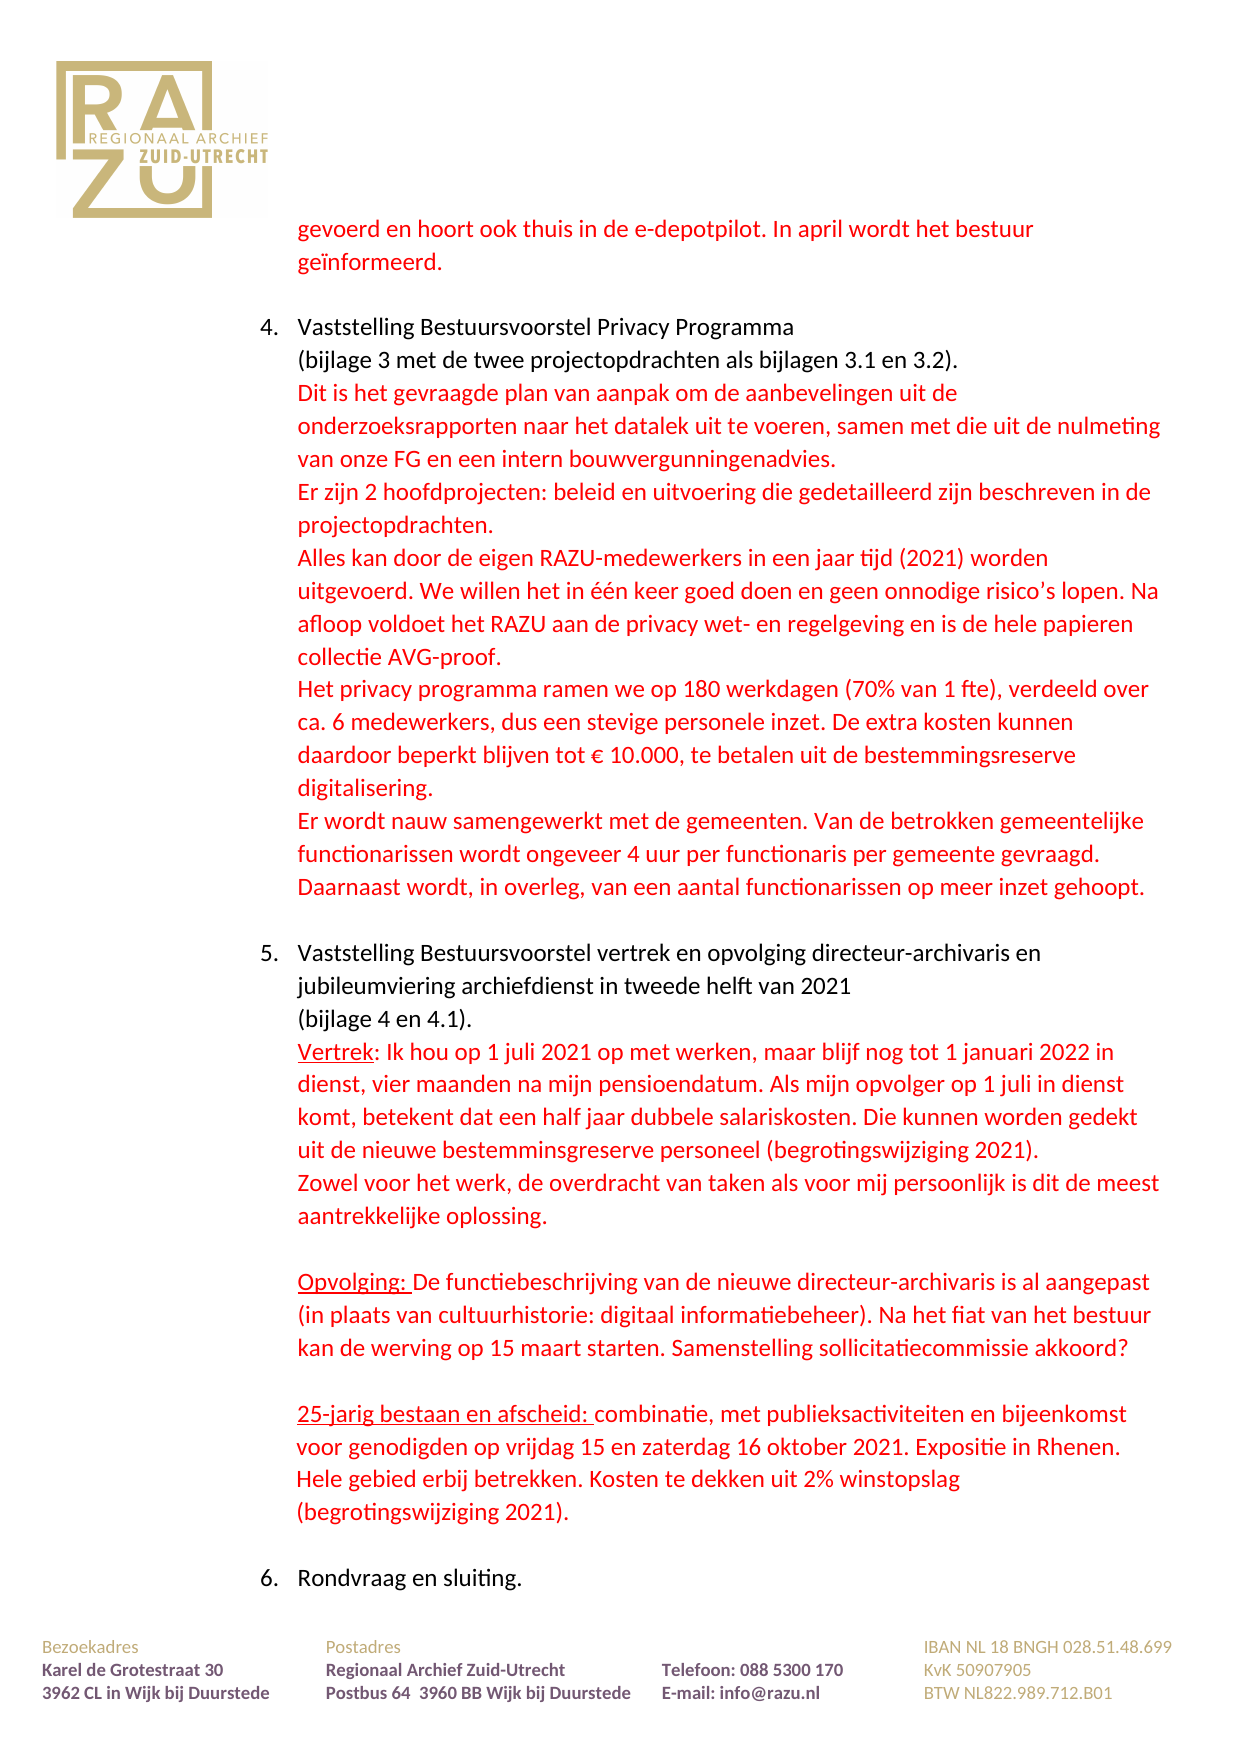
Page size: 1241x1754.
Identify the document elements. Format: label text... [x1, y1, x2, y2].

picture [56, 61, 268, 218]
list Alles kan door de eigen RAZU-medewerkers in een jaar tijd (2021) worden uitgevoerd. We willen het in één keer goed doen en geen onnodige risico’s lopen. Na afloop voldoet het RAZU aan de privacy wet- en regelgeving en is de hele papieren collectie AVG-proof. [297, 542, 1167, 671]
list Vaststelling Bestuursvoorstel vertrek en opvolging directeur-archivaris en jubileumviering archiefdienst in tweede helft van 2021 [260, 937, 1167, 1000]
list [297, 213, 1167, 276]
list Opvolging: De functiebeschrijving van de nieuwe directeur-archivaris is al aangepast (in plaats van cultuurhistorie: digitaal informatiebeheer). Na het fiat van het bestuur kan de werving op 15 maart starten. Samenstelling sollicitatiecommissie akkoord? [297, 1266, 1167, 1362]
list Er wordt nauw samengewerkt met de gemeenten. Van de betrokken gemeentelijke functionarissen wordt ongeveer 4 uur per functionaris per gemeente gevraagd. Daarnaast wordt, in overleg, van een aantal functionarissen op meer inzet gehoopt. [297, 805, 1167, 902]
list Er zijn 2 hoofdprojecten: beleid en uitvoering die gedetailleerd zijn beschreven in de projectopdrachten. [297, 476, 1167, 539]
list Dit is het gevraagde plan van aanpak om de aanbevelingen uit de onderzoeksrapporten naar het datalek uit te voeren, samen met die uit de nulmeting van onze FG en een intern bouwvergunningenadvies. [297, 377, 1167, 474]
list Rondvraag en sluiting. [260, 1562, 1167, 1593]
list (bijlage 4 en 4.1). [297, 1003, 1167, 1033]
list (bijlage 3 met de twee projectopdrachten als bijlagen 3.1 en 3.2). [297, 344, 1167, 375]
list Vaststelling Bestuursvoorstel Privacy Programma [260, 312, 1167, 342]
list Vertrek: Ik hou op 1 juli 2021 op met werken, maar blijf nog tot 1 januari 2022 in dienst, vier maanden na mijn pensioendatum. Als mijn opvolger op 1 juli in dienst komt, betekent dat een half jaar dubbele salariskosten. Die kunnen worden gedekt uit de nieuwe bestemminsgreserve personeel (begrotingswijziging 2021). [297, 1036, 1167, 1165]
list Het privacy programma ramen we op 180 werkdagen (70% van 1 fte), verdeeld over ca. 6 medewerkers, dus een stevige personele inzet. De extra kosten kunnen daardoor beperkt blijven tot € 10.000, te betalen uit de bestemmingsreserve digitalisering. [297, 674, 1167, 803]
list 25-jarig bestaan en afscheid: combinatie, met publieksactiviteiten en bijeenkomst voor genodigden op vrijdag 15 en zaterdag 16 oktober 2021. Expositie in Rhenen. Hele gebied erbij betrekken. Kosten te dekken uit 2% winstopslag (begrotingswijziging 2021). [296, 1398, 1167, 1527]
list Zowel voor het werk, de overdracht van taken als voor mij persoonlijk is dit de meest aantrekkelijke oplossing. [297, 1167, 1167, 1231]
